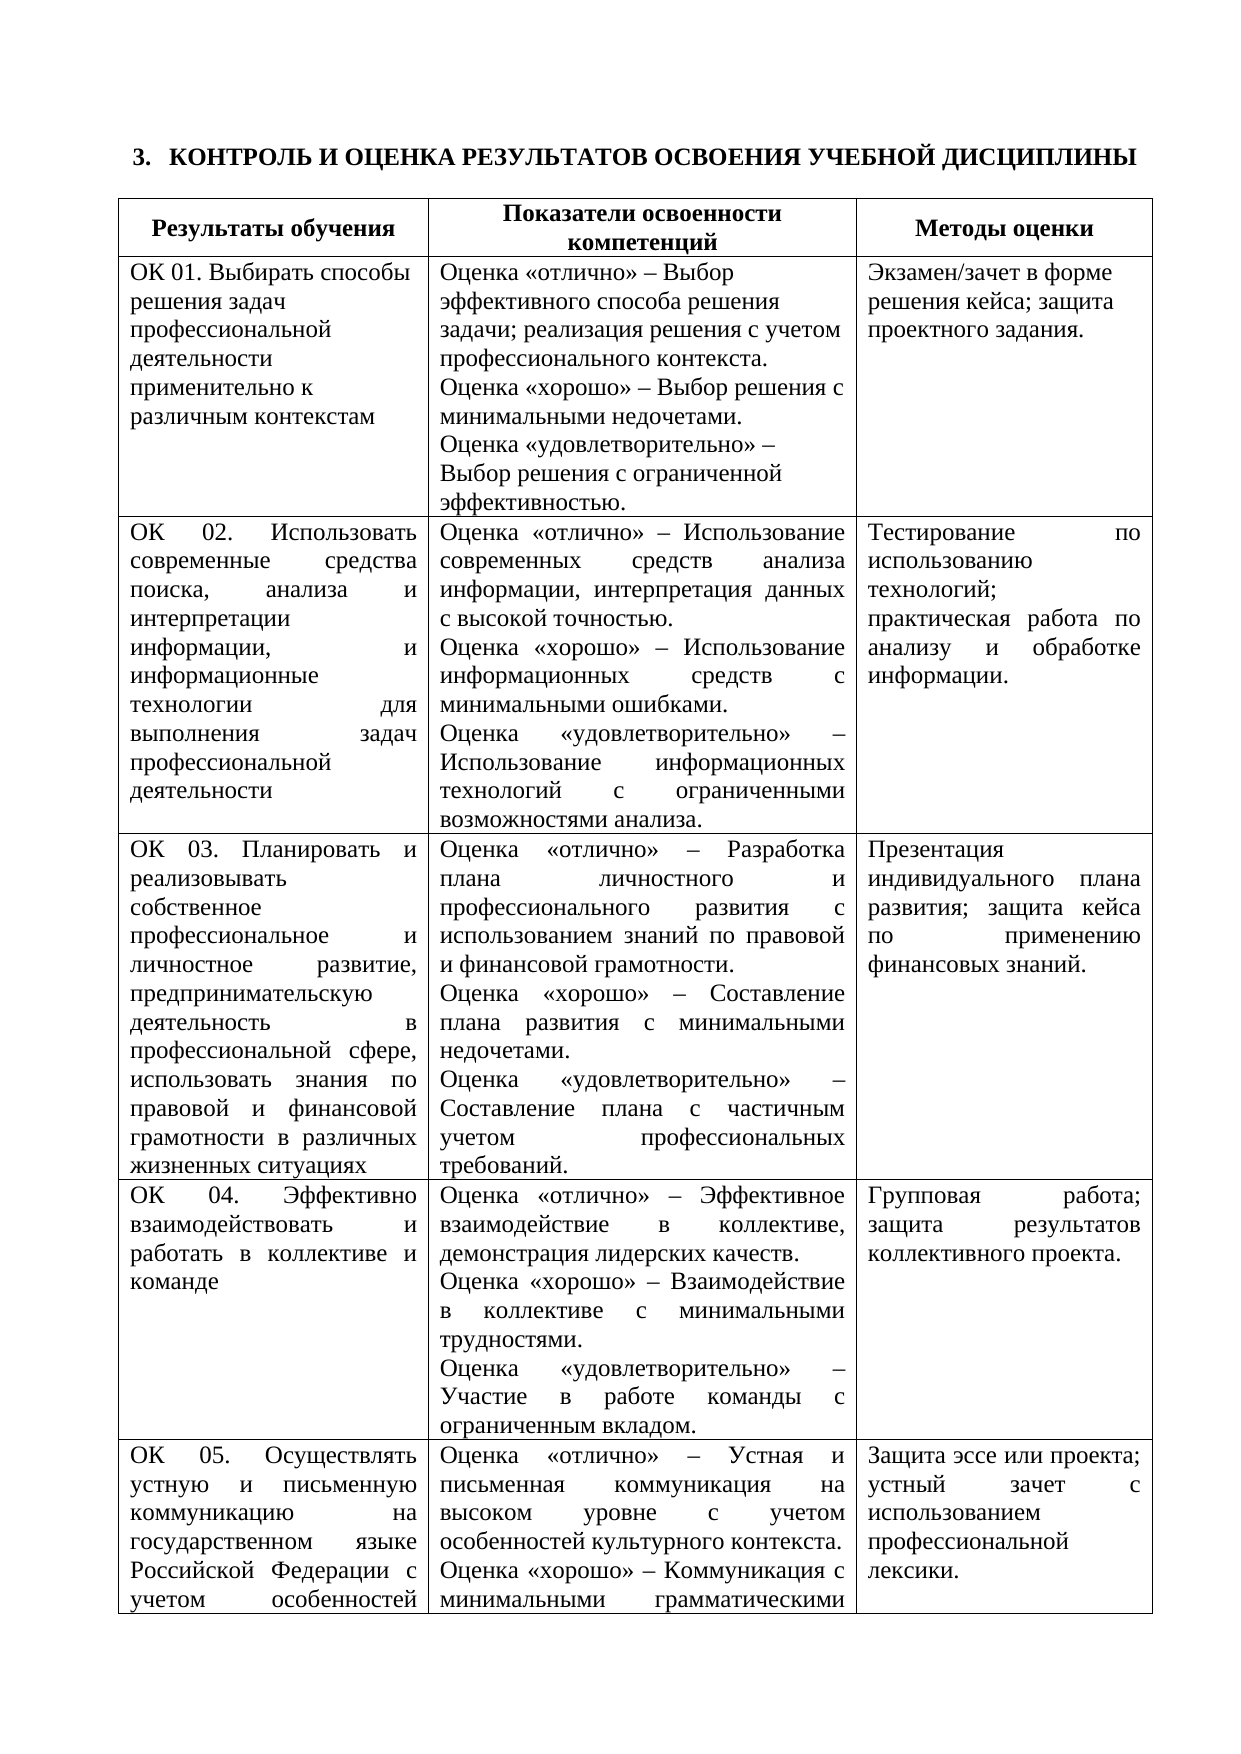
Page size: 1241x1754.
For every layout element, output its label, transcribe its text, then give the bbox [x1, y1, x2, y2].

table_cell ОК 02. Использовать современные средства поиска, анализа и интерпретации информации, и информационные технологии для выполнения задач профессиональной деятельности [119, 517, 428, 833]
table_cell Оценка «отлично» – Выбор эффективного способа решения задачи; реализация решения с учетом профессионального контекста. Оценка «хорошо» – Выбор решения с минимальными недочетами. Оценка «удовлетворительно» – Выбор решения с ограниченной эффективностью. [429, 257, 856, 516]
table_cell ОК 04. Эффективно взаимодействовать и работать в коллективе и команде [119, 1180, 428, 1439]
table_cell Презентация индивидуального плана развития; защита кейса по применению финансовых знаний. [857, 834, 1152, 1179]
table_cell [857, 1440, 1152, 1612]
table_cell Оценка «отлично» – Использование современных средств анализа информации, интерпретация данных с высокой точностью. Оценка «хорошо» – Использование информационных средств с минимальными ошибками. Оценка «удовлетворительно» – Использование информационных технологий с ограниченными возможностями анализа. [429, 517, 856, 833]
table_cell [119, 1440, 428, 1612]
table_cell ОК 03. Планировать и реализовывать собственное профессиональное и личностное развитие, предпринимательскую деятельность в профессиональной сфере, использовать знания по правовой и финансовой грамотности в различных жизненных ситуациях [119, 834, 428, 1179]
table_cell Тестирование по использованию технологий; практическая работа по анализу и обработке информации. [857, 517, 1152, 833]
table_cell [429, 1440, 856, 1612]
table_cell Оценка «отлично» – Эффективное взаимодействие в коллективе, демонстрация лидерских качеств. Оценка «хорошо» – Взаимодействие в коллективе с минимальными трудностями. Оценка «удовлетворительно» – Участие в работе команды с ограниченным вкладом. [429, 1180, 856, 1439]
table_header Методы оценки [857, 199, 1152, 256]
table_header Показатели освоенности компетенций [429, 199, 856, 256]
table_cell Экзамен/зачет в форме решения кейса; защита проектного задания. [857, 257, 1152, 516]
table_header Результаты обучения [119, 199, 428, 256]
table_cell Групповая работа; защита результатов коллективного проекта. [857, 1180, 1152, 1439]
list КОНТРОЛЬ И ОЦЕНКА РЕЗУЛЬТАТОВ ОСВОЕНИЯ УЧЕБНОЙ ДИСЦИПЛИНЫ [118, 142, 1152, 170]
table_cell Оценка «отлично» – Разработка плана личностного и профессионального развития с использованием знаний по правовой и финансовой грамотности. Оценка «хорошо» – Составление плана развития с минимальными недочетами. Оценка «удовлетворительно» – Составление плана с частичным учетом профессиональных требований. [429, 834, 856, 1179]
table_cell ОК 01. Выбирать способы решения задач профессиональной деятельности применительно к различным контекстам [119, 257, 428, 516]
